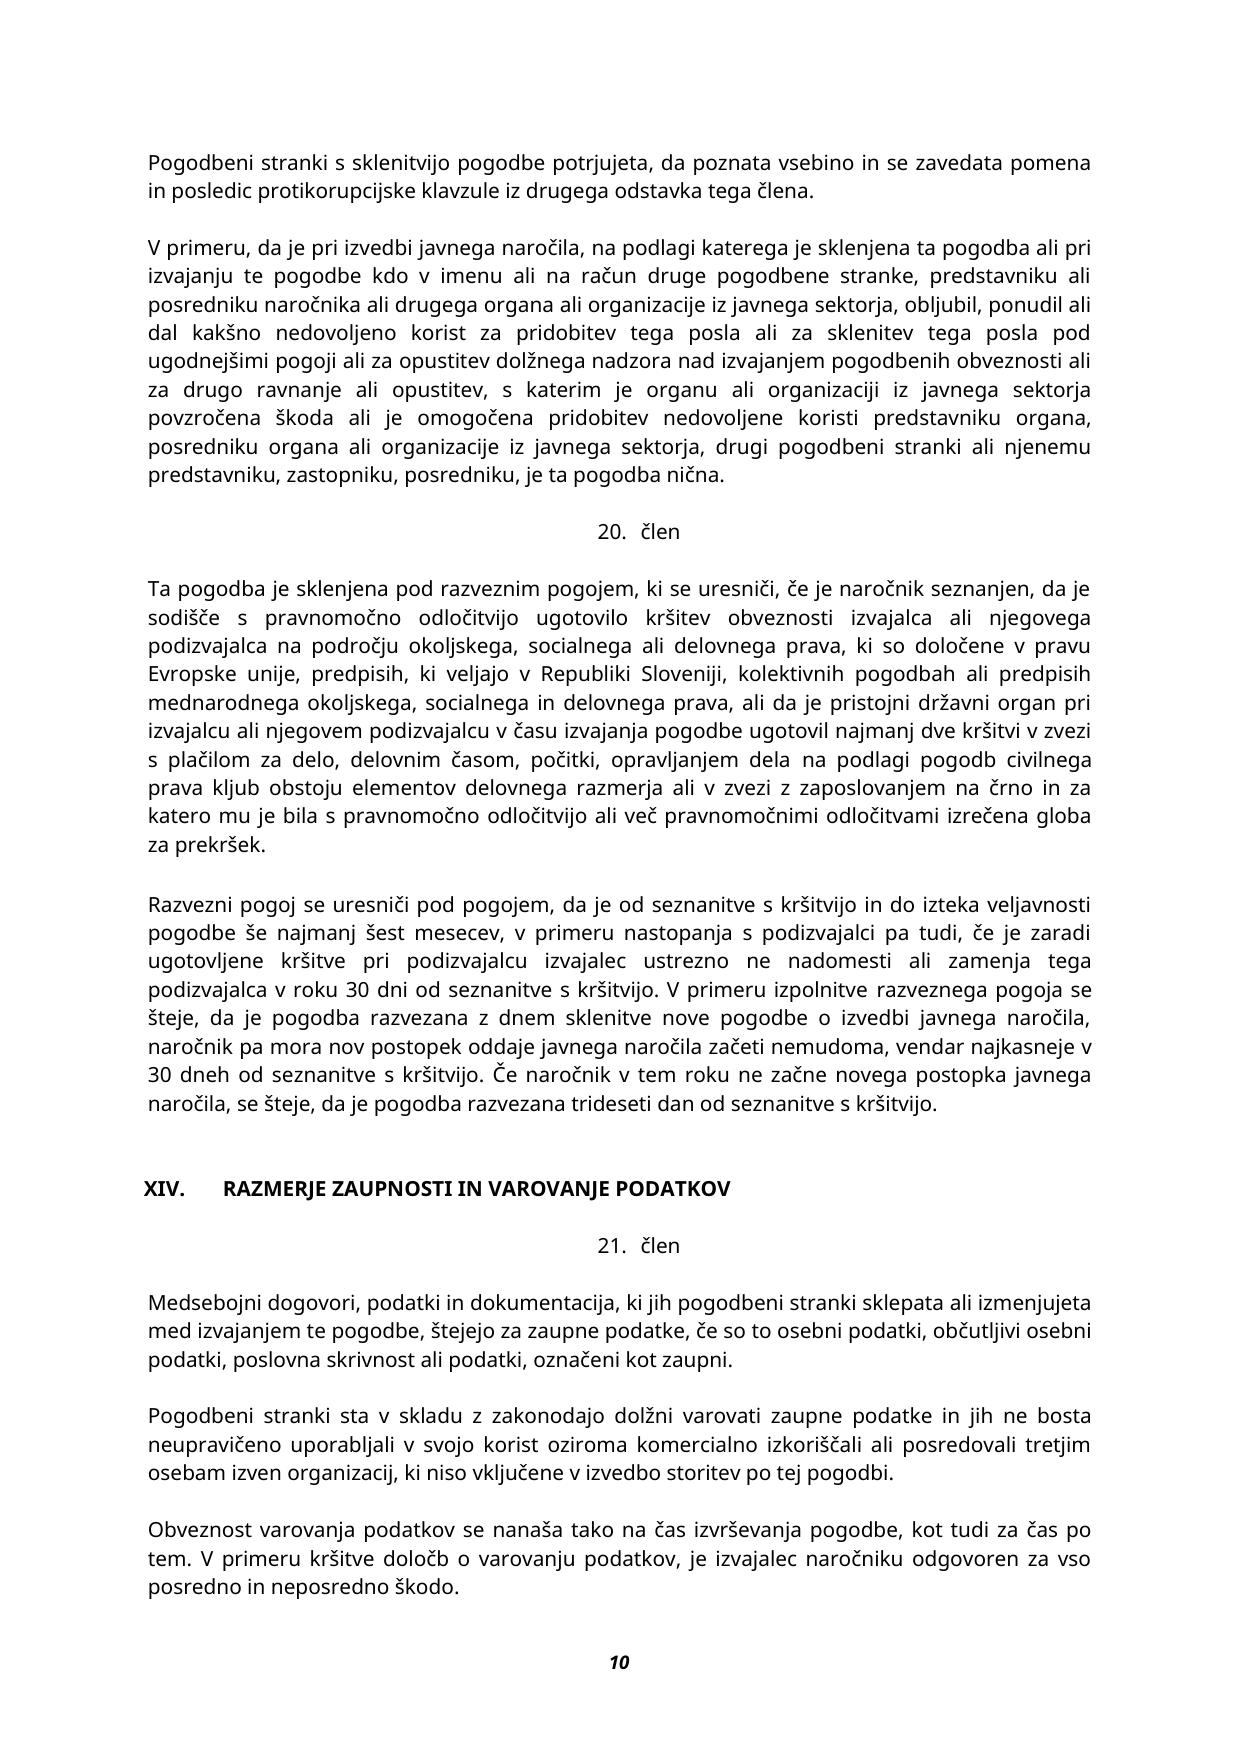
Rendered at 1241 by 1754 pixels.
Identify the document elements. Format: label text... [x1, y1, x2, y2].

text Ta pogodba je sklenjena pod razveznim pogojem, ki se uresniči, če je naročnik seznanjen, da je sodišče s pravnomočno odločitvijo ugotovilo kršitev obveznosti izvajalca ali njegovega podizvajalca na področju okoljskega, socialnega ali delovnega prava, ki so določene v pravu Evropske unije, predpisih, ki veljajo v Republiki Sloveniji, kolektivnih pogodbah ali predpisih mednarodnega okoljskega, socialnega in delovnega prava, ali da je pristojni državni organ pri izvajalcu ali njegovem podizvajalcu v času izvajanja pogodbe ugotovil najmanj dve kršitvi v zvezi s plačilom za delo, delovnim časom, počitki, opravljanjem dela na podlagi pogodb civilnega prava kljub obstoju elementov delovnega razmerja ali v zvezi z zaposlovanjem na črno in za katero mu je bila s pravnomočno odločitvijo ali več pravnomočnimi odločitvami izrečena globa za prekršek. [148, 574, 1093, 858]
list člen [185, 517, 1093, 546]
list RAZMERJE ZAUPNOSTI IN VAROVANJE PODATKOV [185, 1174, 1093, 1203]
list člen [185, 1231, 1093, 1259]
text Medsebojni dogovori, podatki in dokumentacija, ki jih pogodbeni stranki sklepata ali izmenjujeta med izvajanjem te pogodbe, štejejo za zaupne podatke, če so to osebni podatki, občutljivi osebni podatki, poslovna skrivnost ali podatki, označeni kot zaupni. [148, 1288, 1093, 1373]
text Razvezni pogoj se uresniči pod pogojem, da je od seznanitve s kršitvijo in do izteka veljavnosti pogodbe še najmanj šest mesecev, v primeru nastopanja s podizvajalci pa tudi, če je zaradi ugotovljene kršitve pri podizvajalcu izvajalec ustrezno ne nadomesti ali zamenja tega podizvajalca v roku 30 dni od seznanitve s kršitvijo. V primeru izpolnitve razveznega pogoja se šteje, da je pogodba razvezana z dnem sklenitve nove pogodbe o izvedbi javnega naročila, naročnik pa mora nov postopek oddaje javnega naročila začeti nemudoma, vendar najkasneje v 30 dneh od seznanitve s kršitvijo. Če naročnik v tem roku ne začne novega postopka javnega naročila, se šteje, da je pogodba razvezana trideseti dan od seznanitve s kršitvijo. [148, 890, 1093, 1117]
text Obveznost varovanja podatkov se nanaša tako na čas izvrševanja pogodbe, kot tudi za čas po tem. V primeru kršitve določb o varovanju podatkov, je izvajalec naročniku odgovoren za vso posredno in neposredno škodo. [148, 1515, 1093, 1601]
text Pogodbeni stranki sta v skladu z zakonodajo dolžni varovati zaupne podatke in jih ne bosta neupravičeno uporabljali v svojo korist oziroma komercialno izkoriščali ali posredovali tretjim osebam izven organizacij, ki niso vključene v izvedbo storitev po tej pogodbi. [148, 1402, 1093, 1487]
text V primeru, da je pri izvedbi javnega naročila, na podlagi katerega je sklenjena ta pogodba ali pri izvajanju te pogodbe kdo v imenu ali na račun druge pogodbene stranke, predstavniku ali posredniku naročnika ali drugega organa ali organizacije iz javnega sektorja, obljubil, ponudil ali dal kakšno nedovoljeno korist za pridobitev tega posla ali za sklenitev tega posla pod ugodnejšimi pogoji ali za opustitev dolžnega nadzora nad izvajanjem pogodbenih obveznosti ali za drugo ravnanje ali opustitev, s katerim je organu ali organizaciji iz javnega sektorja povzročena škoda ali je omogočena pridobitev nedovoljene koristi predstavniku organa, posredniku organa ali organizacije iz javnega sektorja, drugi pogodbeni stranki ali njenemu predstavniku, zastopniku, posredniku, je ta pogodba nična. [148, 233, 1093, 489]
text Pogodbeni stranki s sklenitvijo pogodbe potrjujeta, da poznata vsebino in se zavedata pomena in posledic protikorupcijske klavzule iz drugega odstavka tega člena. [148, 148, 1093, 204]
